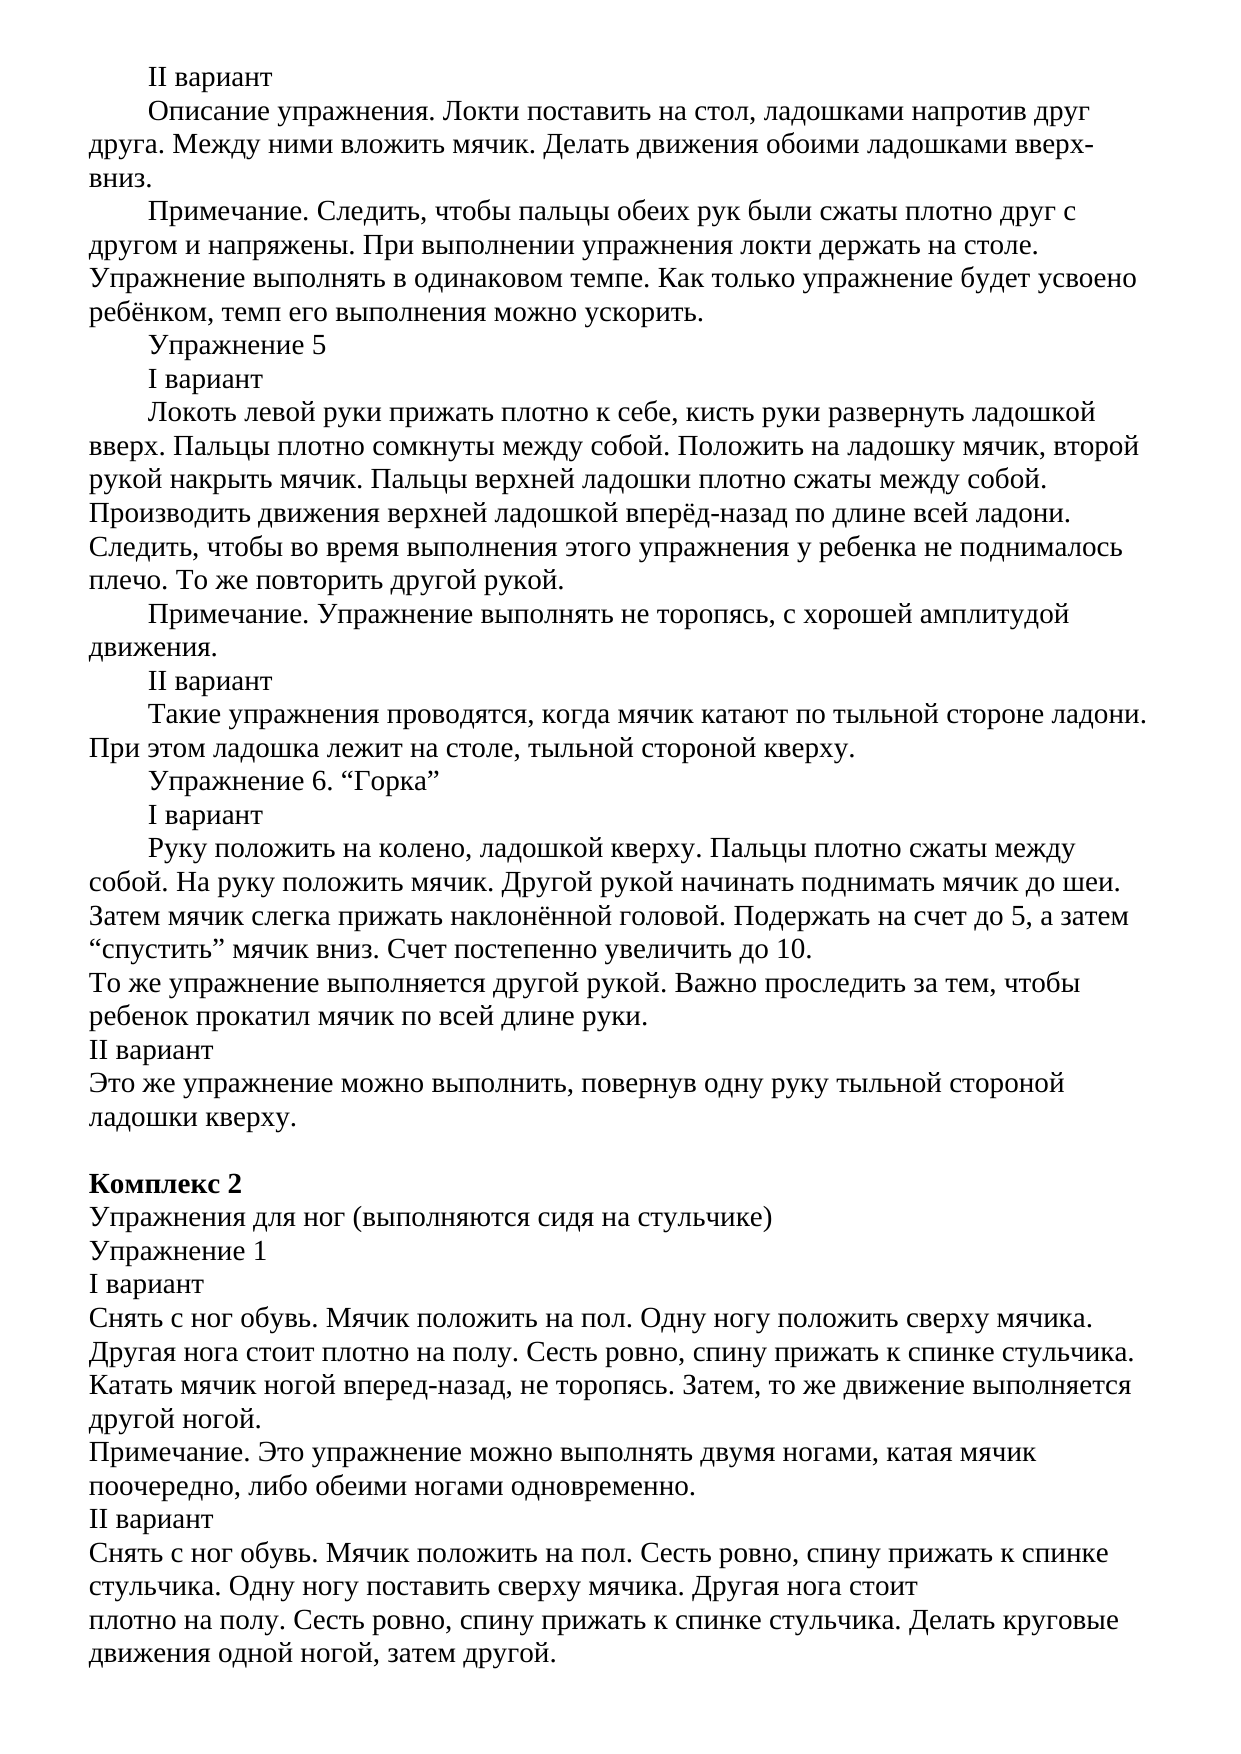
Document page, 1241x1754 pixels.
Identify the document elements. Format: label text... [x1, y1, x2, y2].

text То же упражнение выполняется другой рукой. Важно проследить за тем, чтобы ребенок прокатил мячик по всей длине руки. [89, 965, 1152, 1032]
text Упражнения для ног (выполняются сидя на стульчике) [89, 1199, 1152, 1233]
text Локоть левой руки прижать плотно к себе, кисть руки развернуть ладошкой вверх. Пальцы плотно сомкнуты между собой. Положить на ладошку мячик, второй рукой накрыть мячик. Пальцы верхней ладошки плотно сжаты между собой. Производить движения верхней ладошкой вперёд-назад по длине всей ладони. Следить, чтобы во время выполнения этого упражнения у ребенка не поднималось плечо. То же повторить другой рукой. [89, 394, 1152, 596]
text I вариант [89, 361, 1152, 394]
text Снять с ног обувь. Мячик положить на пол. Сесть ровно, спину прижать к спинке стульчика. Одну ногу поставить сверху мячика. Другая нога стоит [89, 1535, 1152, 1602]
text Примечание. Следить, чтобы пальцы обеих рук были сжаты плотно друг с другом и напряжены. При выполнении упражнения локти держать на столе. Упражнение выполнять в одинаковом темпе. Как только упражнение будет усвоено ребёнком, темп его выполнения можно ускорить. [89, 193, 1152, 327]
text Руку положить на колено, ладошкой кверху. Пальцы плотно сжаты между собой. На руку положить мячик. Другой рукой начинать поднимать мячик до шеи. Затем мячик слегка прижать наклонённой головой. Подержать на счет до 5, а затем “спустить” мячик вниз. Счет постепенно увеличить до 10. [89, 831, 1152, 965]
text II вариант [89, 663, 1152, 696]
text II вариант [89, 1501, 1152, 1535]
text Примечание. Это упражнение можно выполнять двумя ногами, катая мячик поочередно, либо обеими ногами одновременно. [89, 1434, 1152, 1501]
text Снять с ног обувь. Мячик положить на пол. Одну ногу положить сверху мячика. Другая нога стоит плотно на полу. Сесть ровно, спину прижать к спинке стульчика. Катать мячик ногой вперед-назад, не торопясь. Затем, то же движение выполняется другой ногой. [89, 1300, 1152, 1434]
text Упражнение 5 [89, 327, 1152, 361]
text Упражнение 6. “Горка” [89, 763, 1152, 797]
text II вариант [89, 1032, 1152, 1065]
text Такие упражнения проводятся, когда мячик катают по тыльной стороне ладони. При этом ладошка лежит на столе, тыльной стороной кверху. [89, 696, 1152, 763]
text I вариант [89, 1267, 1152, 1300]
text II вариант [89, 59, 1152, 93]
text Примечание. Упражнение выполнять не торопясь, с хорошей амплитудой движения. [89, 596, 1152, 663]
text I вариант [89, 797, 1152, 831]
text плотно на полу. Сесть ровно, спину прижать к спинке стульчика. Делать круговые движения одной ногой, затем другой. [89, 1602, 1152, 1669]
text Упражнение 1 [89, 1233, 1152, 1267]
text Описание упражнения. Локти поставить на стол, ладошками напротив друг друга. Между ними вложить мячик. Делать движения обоими ладошками вверх-вниз. [89, 93, 1152, 193]
text Это же упражнение можно выполнить, повернув одну руку тыльной стороной ладошки кверху. [89, 1065, 1152, 1132]
text Комплекс 2 [89, 1166, 1152, 1199]
